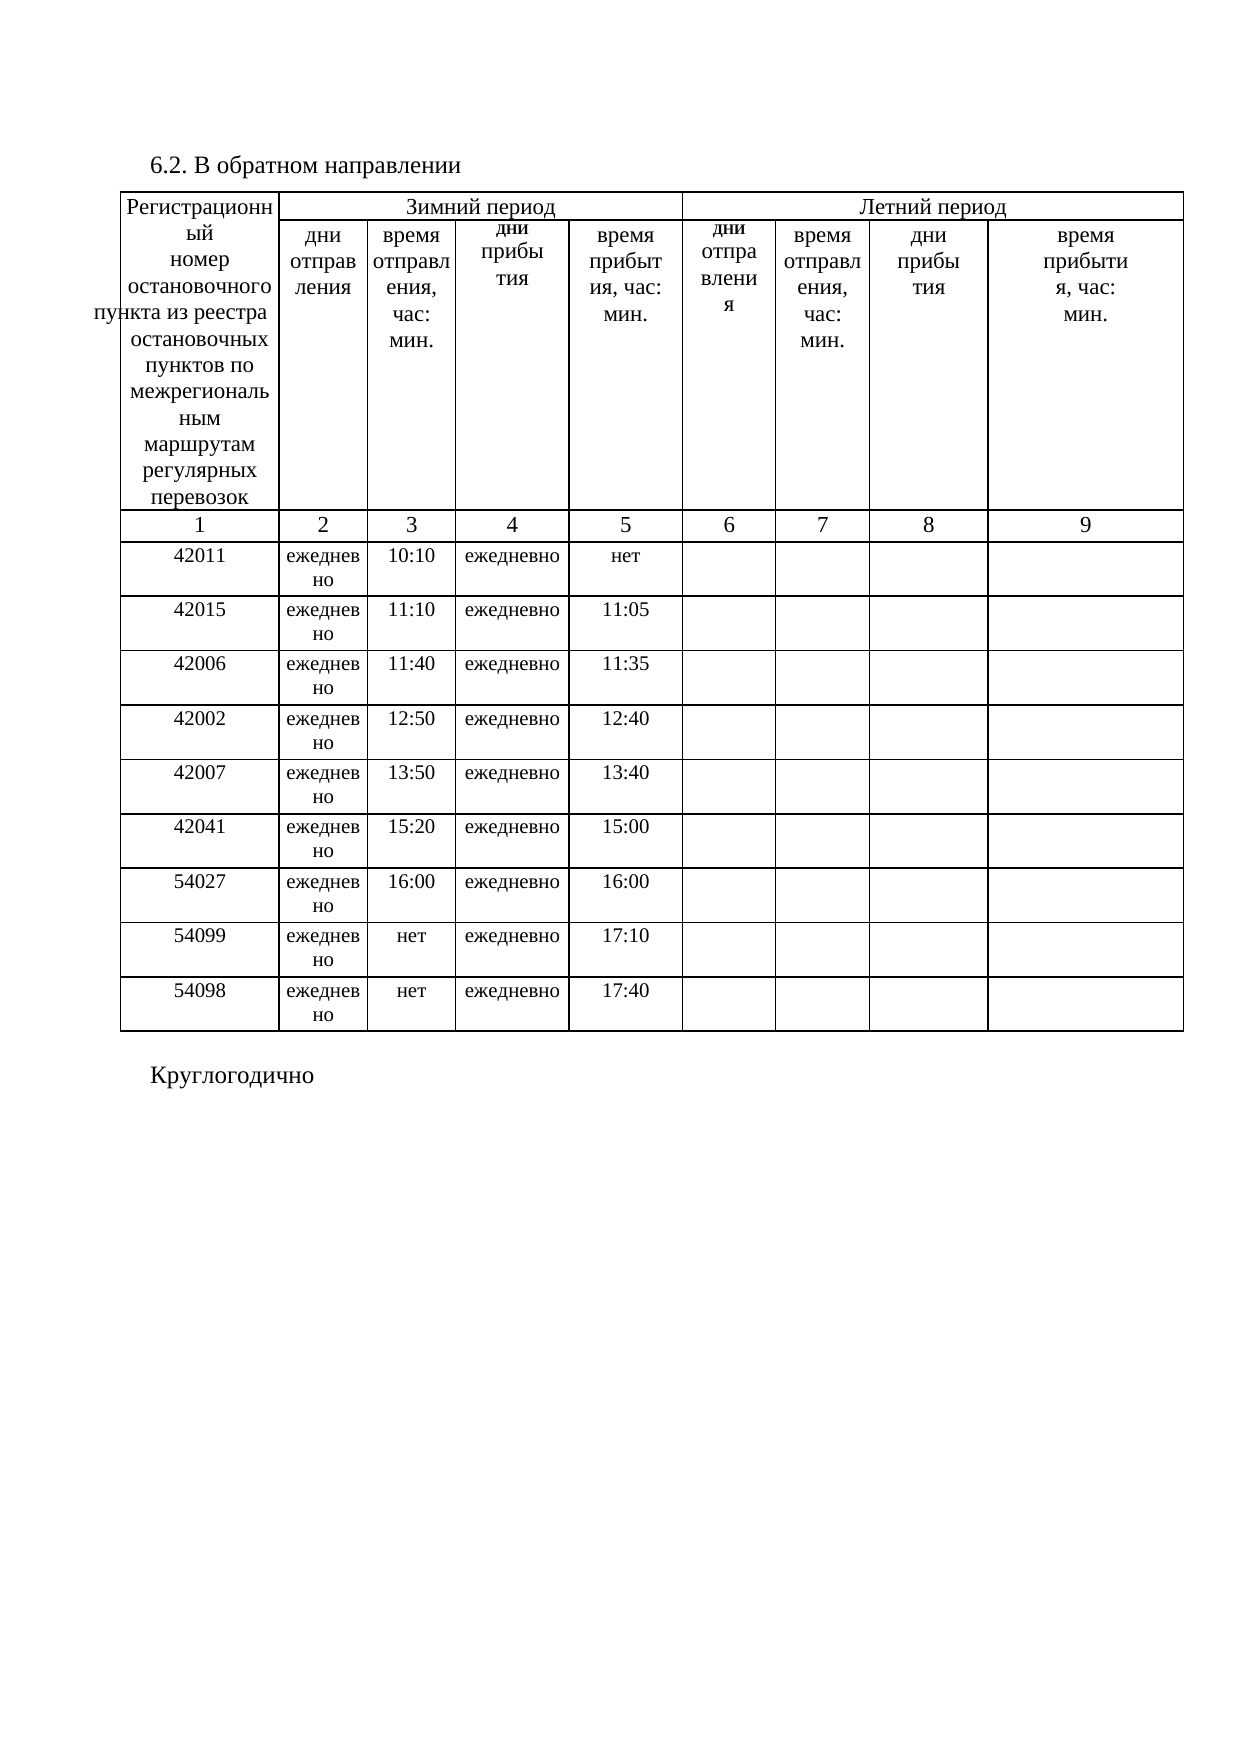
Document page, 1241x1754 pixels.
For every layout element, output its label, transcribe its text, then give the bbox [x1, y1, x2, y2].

table_cell 15:00 [570, 815, 682, 867]
table_cell [870, 597, 987, 650]
table_cell 17:10 [570, 923, 682, 976]
table_cell [870, 978, 987, 1030]
table_cell [776, 651, 869, 704]
table_cell дни прибы тия [870, 221, 987, 509]
table_cell 13:40 [570, 760, 682, 813]
table_cell ежедневно [280, 543, 367, 595]
table_cell [989, 597, 1183, 650]
table_cell 54099 [121, 923, 278, 976]
table_cell [870, 815, 987, 867]
table_cell [870, 760, 987, 813]
table_cell 11:05 [570, 597, 682, 650]
table_cell [683, 869, 775, 922]
table_cell 12:50 [368, 706, 455, 758]
table_cell время отправл ения, час: мин. [368, 221, 455, 509]
table_cell [989, 923, 1183, 976]
table_cell ежедневно [456, 815, 568, 867]
table_cell 42007 [121, 760, 278, 813]
table_cell ежедневно [456, 869, 568, 922]
table_cell [776, 923, 869, 976]
table_cell дни отправ ления [280, 221, 367, 509]
table_cell ежедневно [280, 760, 367, 813]
table_cell время прибыт ия, час: мин. [570, 221, 682, 509]
table_cell ДНИ прибы тия [456, 221, 568, 509]
table_cell [776, 760, 869, 813]
table_cell 13:50 [368, 760, 455, 813]
table_cell [776, 978, 869, 1030]
table_cell ежедневно [280, 923, 367, 976]
table_cell [683, 978, 775, 1030]
table_cell [683, 923, 775, 976]
table_cell ежедневно [456, 923, 568, 976]
table_cell [989, 706, 1183, 758]
text Круглогодично [150, 1061, 1090, 1089]
table_cell 54098 [121, 978, 278, 1030]
table_cell 6 [683, 511, 775, 541]
table_cell [870, 543, 987, 595]
table_cell [776, 869, 869, 922]
table_cell [870, 706, 987, 758]
table_cell 9 [989, 511, 1183, 541]
table_cell [683, 651, 775, 704]
table_cell [776, 815, 869, 867]
table_cell нет [368, 978, 455, 1030]
table_cell ежедневно [456, 978, 568, 1030]
table_cell [683, 815, 775, 867]
table_cell 16:00 [368, 869, 455, 922]
table_cell 12:40 [570, 706, 682, 758]
text 6.2. В обратном направлении [150, 150, 1090, 179]
table_cell 8 [870, 511, 987, 541]
table_cell 2 [280, 511, 367, 541]
table_cell [870, 869, 987, 922]
table_cell [776, 706, 869, 758]
table_cell 11:40 [368, 651, 455, 704]
table_cell [989, 869, 1183, 922]
table_cell [776, 597, 869, 650]
table_cell время отправл ения, час: мин. [776, 221, 869, 509]
table_cell ежедневно [280, 869, 367, 922]
table_cell 11:35 [570, 651, 682, 704]
table_cell нет [570, 543, 682, 595]
table_cell 10:10 [368, 543, 455, 595]
table_cell 42006 [121, 651, 278, 704]
table_header Летний период [683, 193, 1183, 219]
table_cell ежедневно [280, 597, 367, 650]
table_cell ежедневно [456, 651, 568, 704]
table_cell [683, 760, 775, 813]
table_cell 3 [368, 511, 455, 541]
table_cell ежедневно [280, 706, 367, 758]
table_cell ежедневно [280, 815, 367, 867]
table_cell [776, 543, 869, 595]
table_cell [989, 760, 1183, 813]
table_cell [870, 923, 987, 976]
table_cell 1 [121, 511, 278, 541]
table_cell [870, 651, 987, 704]
table_cell ежедневно [456, 760, 568, 813]
table_cell 42015 [121, 597, 278, 650]
table_cell нет [368, 923, 455, 976]
table_cell 42011 [121, 543, 278, 595]
table_cell ежедневно [456, 706, 568, 758]
table_cell ежедневно [456, 597, 568, 650]
table_cell [683, 597, 775, 650]
table_cell 42002 [121, 706, 278, 758]
table_cell 7 [776, 511, 869, 541]
table_cell 54027 [121, 869, 278, 922]
table_header Зимний период [280, 193, 682, 219]
table_cell [989, 978, 1183, 1030]
table_cell ежедневно [456, 543, 568, 595]
table_cell [683, 706, 775, 758]
table_cell 5 [570, 511, 682, 541]
table_cell [683, 543, 775, 595]
table_cell 4 [456, 511, 568, 541]
table_cell ежедневно [280, 651, 367, 704]
table_cell время прибыти я, час: мин. [989, 221, 1183, 509]
table_cell 17:40 [570, 978, 682, 1030]
table_cell 11:10 [368, 597, 455, 650]
table_cell [989, 651, 1183, 704]
table_cell 15:20 [368, 815, 455, 867]
table_cell [989, 815, 1183, 867]
table_cell ДНИ отпра влени я [683, 221, 775, 509]
table_cell 42041 [121, 815, 278, 867]
table_cell 16:00 [570, 869, 682, 922]
table_cell ежедневно [280, 978, 367, 1030]
table_header Регистрационный номер остановочного пункта из реестра остановочных пунктов по межрегиональным маршрутам регулярных перевозок [121, 193, 278, 509]
table_cell [989, 543, 1183, 595]
